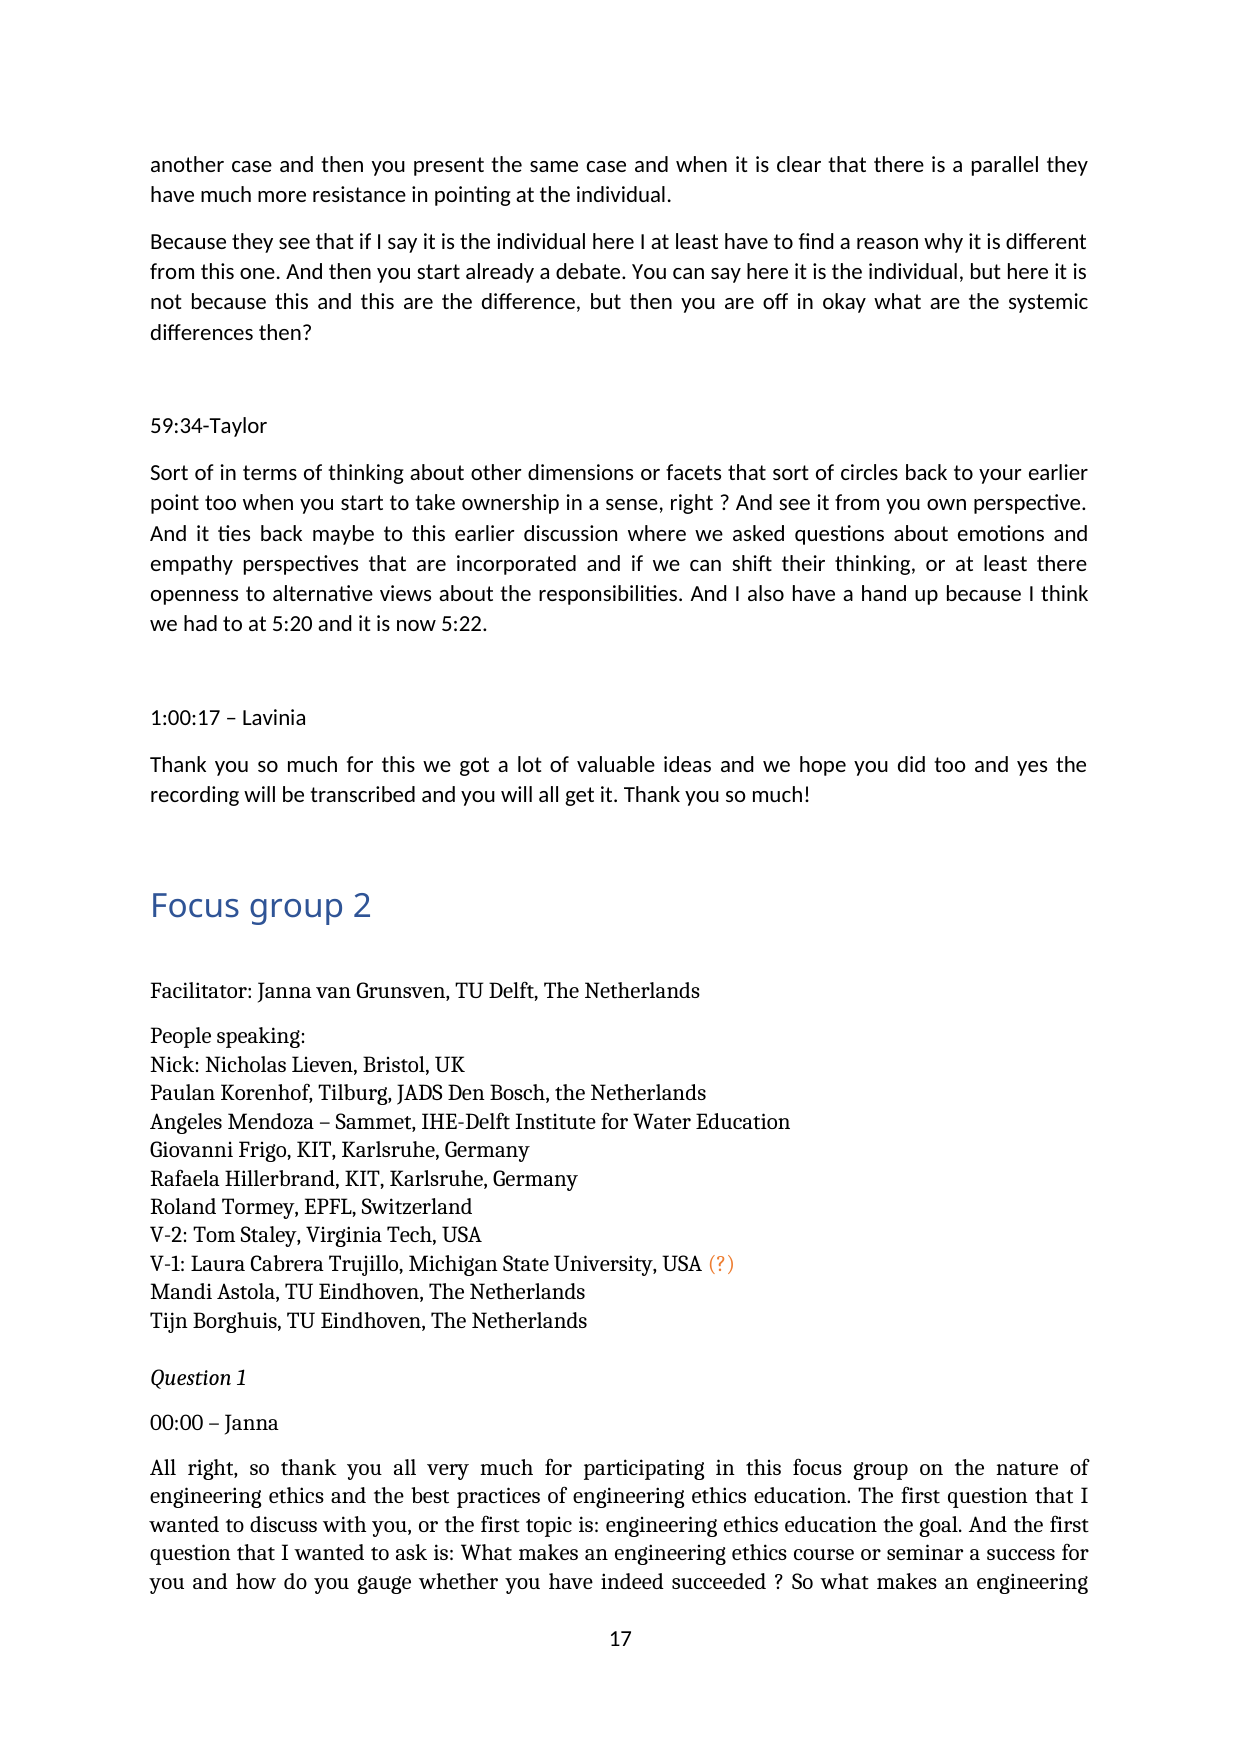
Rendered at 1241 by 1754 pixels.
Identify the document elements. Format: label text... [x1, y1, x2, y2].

text Thank you so much for this we got a lot of valuable ideas and we hope you did too and yes the recording will be transcribed and you will all get it. Thank you so much! [150, 750, 1090, 808]
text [150, 1455, 1090, 1595]
text Paulan Korenhof, Tilburg, JADS Den Bosch, the Netherlands [150, 1080, 1090, 1106]
text Sort of in terms of thinking about other dimensions or facets that sort of circles back to your earlier point too when you start to take ownership in a sense, right ? And see it from you own perspective. And it ties back maybe to this earlier discussion where we asked questions about emotions and empathy perspectives that are incorporated and if we can shift their thinking, or at least there openness to alternative views about the responsibilities. And I also have a hand up because I think we had to at 5:20 and it is now 5:22. [150, 458, 1090, 637]
text 1:00:17 – Lavinia [150, 703, 1090, 731]
text V-2: Tom Staley, Virginia Tech, USA [150, 1222, 1090, 1249]
text V-1: Laura Cabrera Trujillo, Michigan State University, USA (?) [150, 1251, 1090, 1277]
text Giovanni Frigo, KIT, Karlsruhe, Germany [150, 1137, 1090, 1163]
text Angeles Mendoza – Sammet, IHE-Delft Institute for Water Education [150, 1108, 1090, 1135]
text People speaking: [150, 1023, 1090, 1049]
text Question 1 [150, 1364, 1090, 1391]
text Facilitator: Janna van Grunsven, TU Delft, The Netherlands [150, 978, 1090, 1004]
text 59:34-Taylor [150, 411, 1090, 439]
text Nick: Nicholas Lieven, Bristol, UK [150, 1052, 1090, 1078]
text 00:00 – Janna [150, 1409, 1090, 1436]
text Roland Tormey, EPFL, Switzerland [150, 1194, 1090, 1220]
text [150, 150, 1090, 208]
subtitle Focus group 2 [150, 882, 1090, 928]
text Rafaela Hillerbrand, KIT, Karlsruhe, Germany [150, 1165, 1090, 1192]
text Because they see that if I say it is the individual here I at least have to find a reason why it is different from this one. And then you start already a debate. You can say here it is the individual, but here it is not because this and this are the difference, but then you are off in okay what are the systemic differences then? [150, 227, 1090, 346]
text Mandi Astola, TU Eindhoven, The Netherlands [150, 1279, 1090, 1306]
text Tijn Borghuis, TU Eindhoven, The Netherlands [150, 1308, 1090, 1334]
